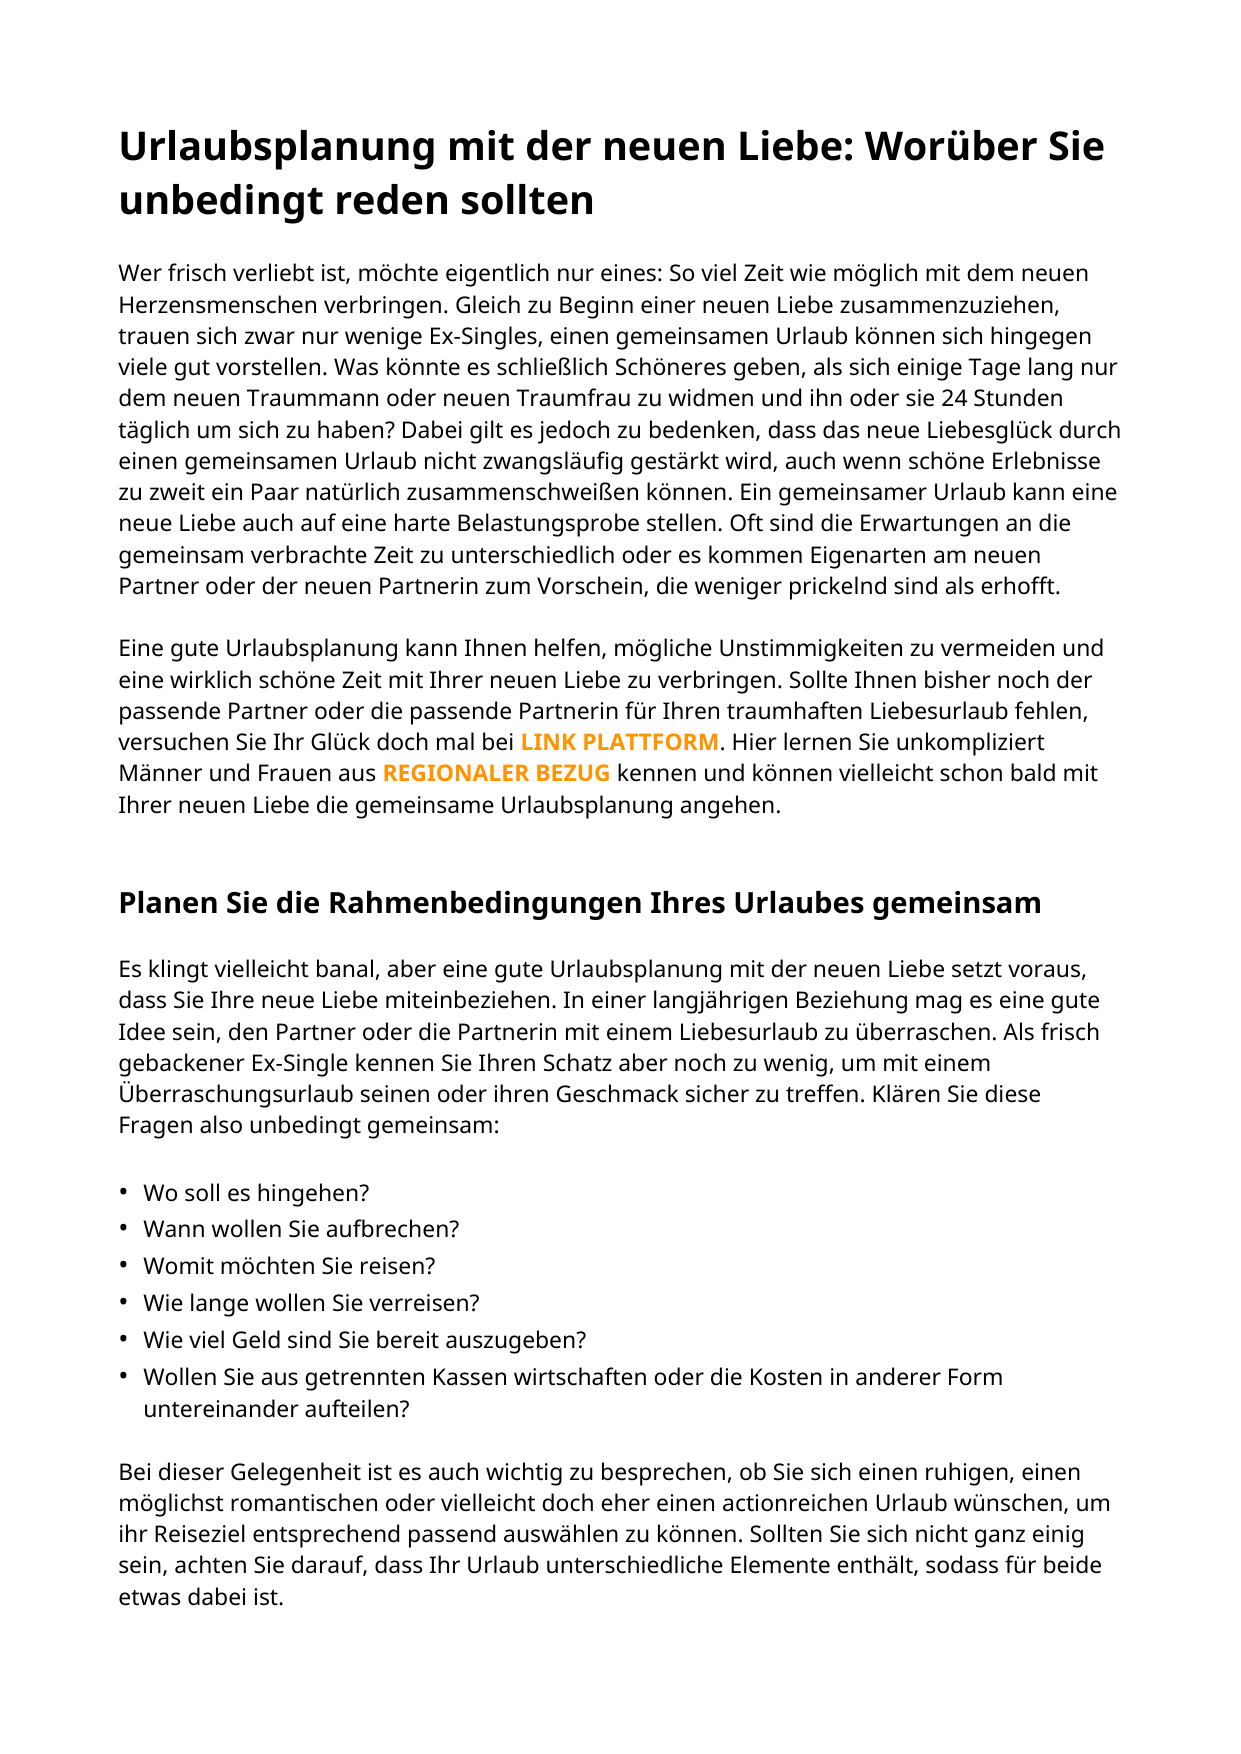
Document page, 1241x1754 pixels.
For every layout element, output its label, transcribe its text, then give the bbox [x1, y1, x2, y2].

text Urlaubsplanung mit der neuen Liebe: Worüber Sie unbedingt reden sollten [118, 118, 1122, 226]
list Wo soll es hingehen? [118, 1172, 1122, 1209]
list Wann wollen Sie aufbrechen? [118, 1209, 1122, 1246]
list Wie lange wollen Sie verreisen? [118, 1283, 1122, 1319]
text Planen Sie die Rahmenbedingungen Ihres Urlaubes gemeinsam [118, 882, 1122, 922]
list Wollen Sie aus getrennten Kassen wirtschaften oder die Kosten in anderer Form untereinander aufteilen? [118, 1356, 1122, 1424]
text Eine gute Urlaubsplanung kann Ihnen helfen, mögliche Unstimmigkeiten zu vermeiden und eine wirklich schöne Zeit mit Ihrer neuen Liebe zu verbringen. Sollte Ihnen bisher noch der passende Partner oder die passende Partnerin für Ihren traumhaften Liebesurlaub fehlen, versuchen Sie Ihr Glück doch mal bei LINK PLATTFORM. Hier lernen Sie unkompliziert Männer und Frauen aus REGIONALER BEZUG kennen und können vielleicht schon bald mit Ihrer neuen Liebe die gemeinsame Urlaubsplanung angehen. [118, 632, 1122, 820]
list Wie viel Geld sind Sie bereit auszugeben? [118, 1319, 1122, 1356]
text Es klingt vielleicht banal, aber eine gute Urlaubsplanung mit der neuen Liebe setzt voraus, dass Sie Ihre neue Liebe miteinbeziehen. In einer langjährigen Beziehung mag es eine gute Idee sein, den Partner oder die Partnerin mit einem Liebesurlaub zu überraschen. Als frisch gebackener Ex-Single kennen Sie Ihren Schatz aber noch zu wenig, um mit einem Überraschungsurlaub seinen oder ihren Geschmack sicher zu treffen. Klären Sie diese Fragen also unbedingt gemeinsam: [118, 953, 1122, 1141]
text Bei dieser Gelegenheit ist es auch wichtig zu besprechen, ob Sie sich einen ruhigen, einen möglichst romantischen oder vielleicht doch eher einen actionreichen Urlaub wünschen, um ihr Reiseziel entsprechend passend auswählen zu können. Sollten Sie sich nicht ganz einig sein, achten Sie darauf, dass Ihr Urlaub unterschiedliche Elemente enthält, sodass für beide etwas dabei ist. [118, 1456, 1122, 1612]
text Wer frisch verliebt ist, möchte eigentlich nur eines: So viel Zeit wie möglich mit dem neuen Herzensmenschen verbringen. Gleich zu Beginn einer neuen Liebe zusammenzuziehen, trauen sich zwar nur wenige Ex-Singles, einen gemeinsamen Urlaub können sich hingegen viele gut vorstellen. Was könnte es schließlich Schöneres geben, als sich einige Tage lang nur dem neuen Traummann oder neuen Traumfrau zu widmen und ihn oder sie 24 Stunden täglich um sich zu haben? Dabei gilt es jedoch zu bedenken, dass das neue Liebesglück durch einen gemeinsamen Urlaub nicht zwangsläufig gestärkt wird, auch wenn schöne Erlebnisse zu zweit ein Paar natürlich zusammenschweißen können. Ein gemeinsamer Urlaub kann eine neue Liebe auch auf eine harte Belastungsprobe stellen. Oft sind die Erwartungen an die gemeinsam verbrachte Zeit zu unterschiedlich oder es kommen Eigenarten am neuen Partner oder der neuen Partnerin zum Vorschein, die weniger prickelnd sind als erhofft. [118, 257, 1122, 601]
list Womit möchten Sie reisen? [118, 1246, 1122, 1283]
